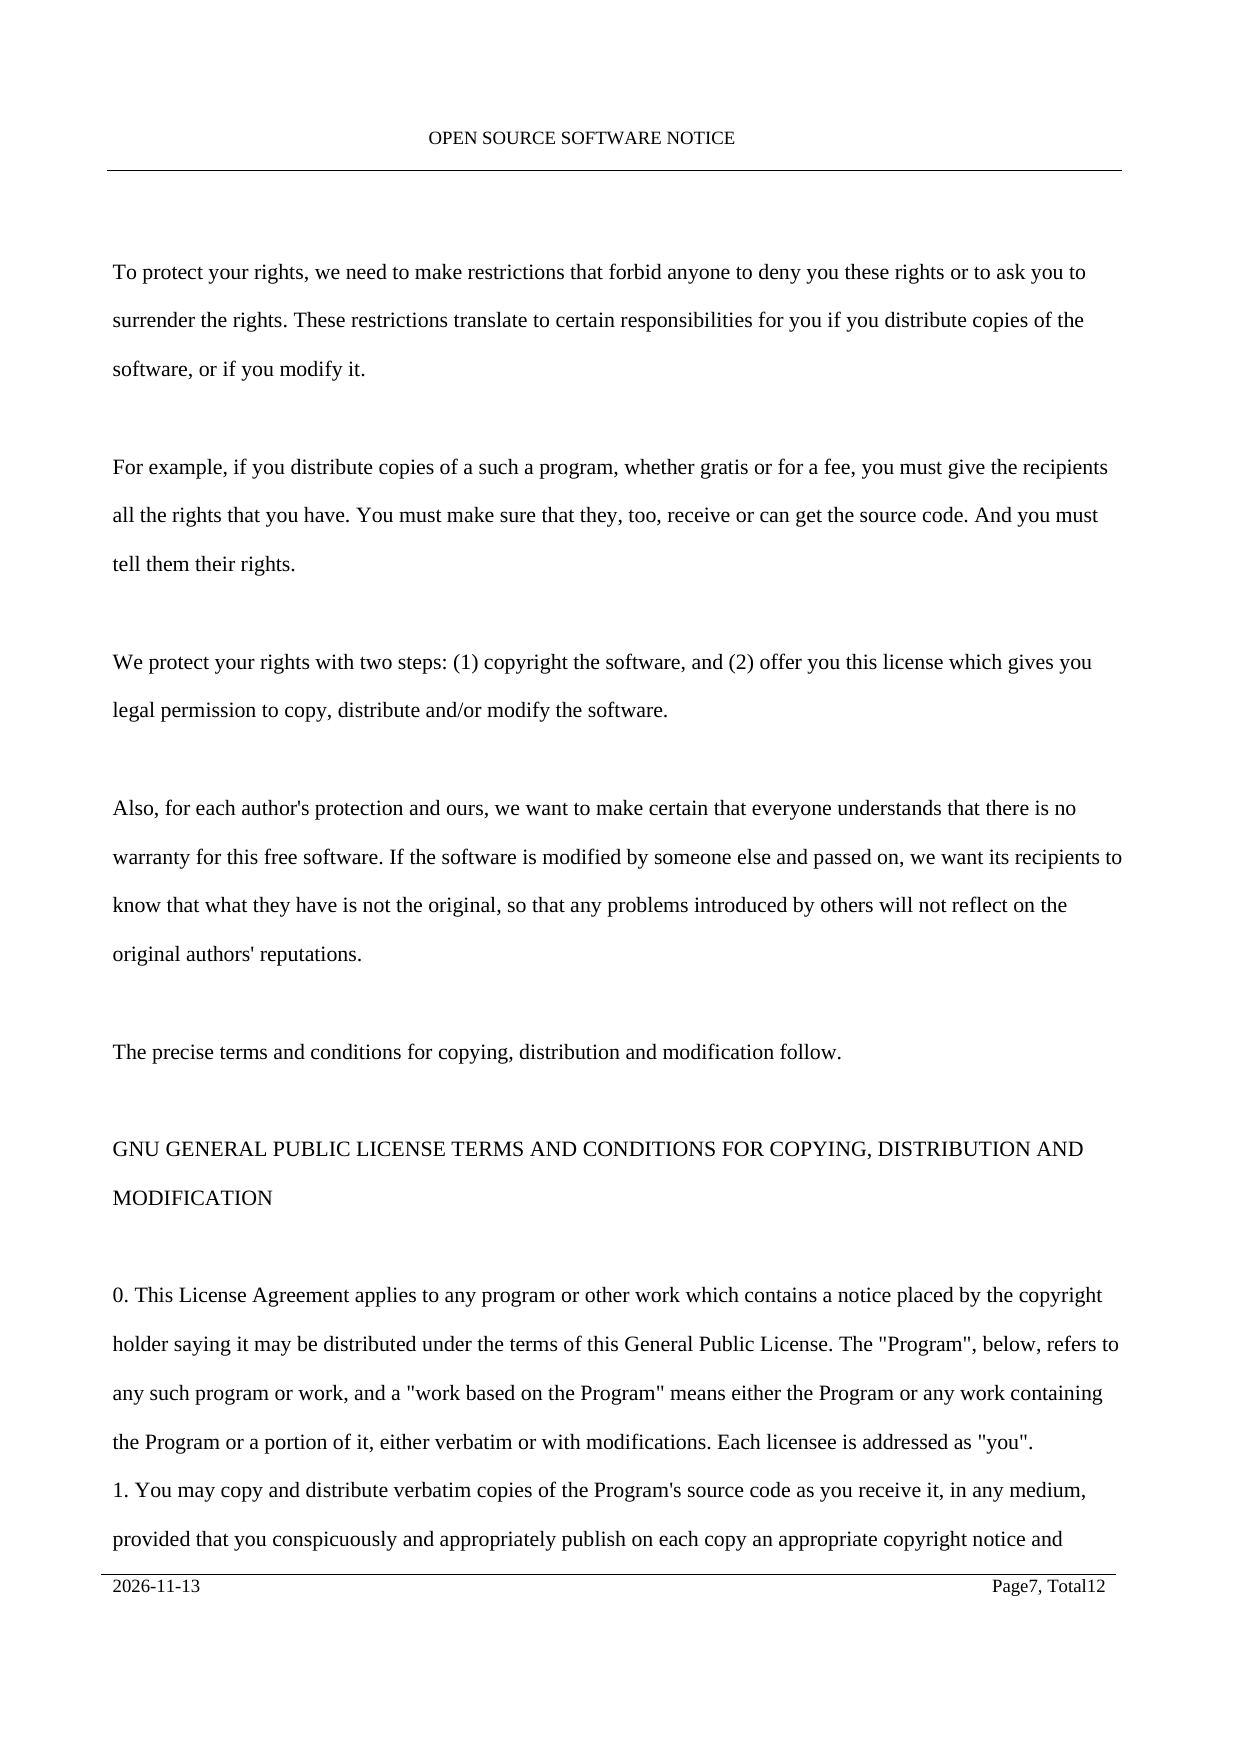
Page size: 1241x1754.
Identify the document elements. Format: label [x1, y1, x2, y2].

text [112, 206, 1128, 1555]
